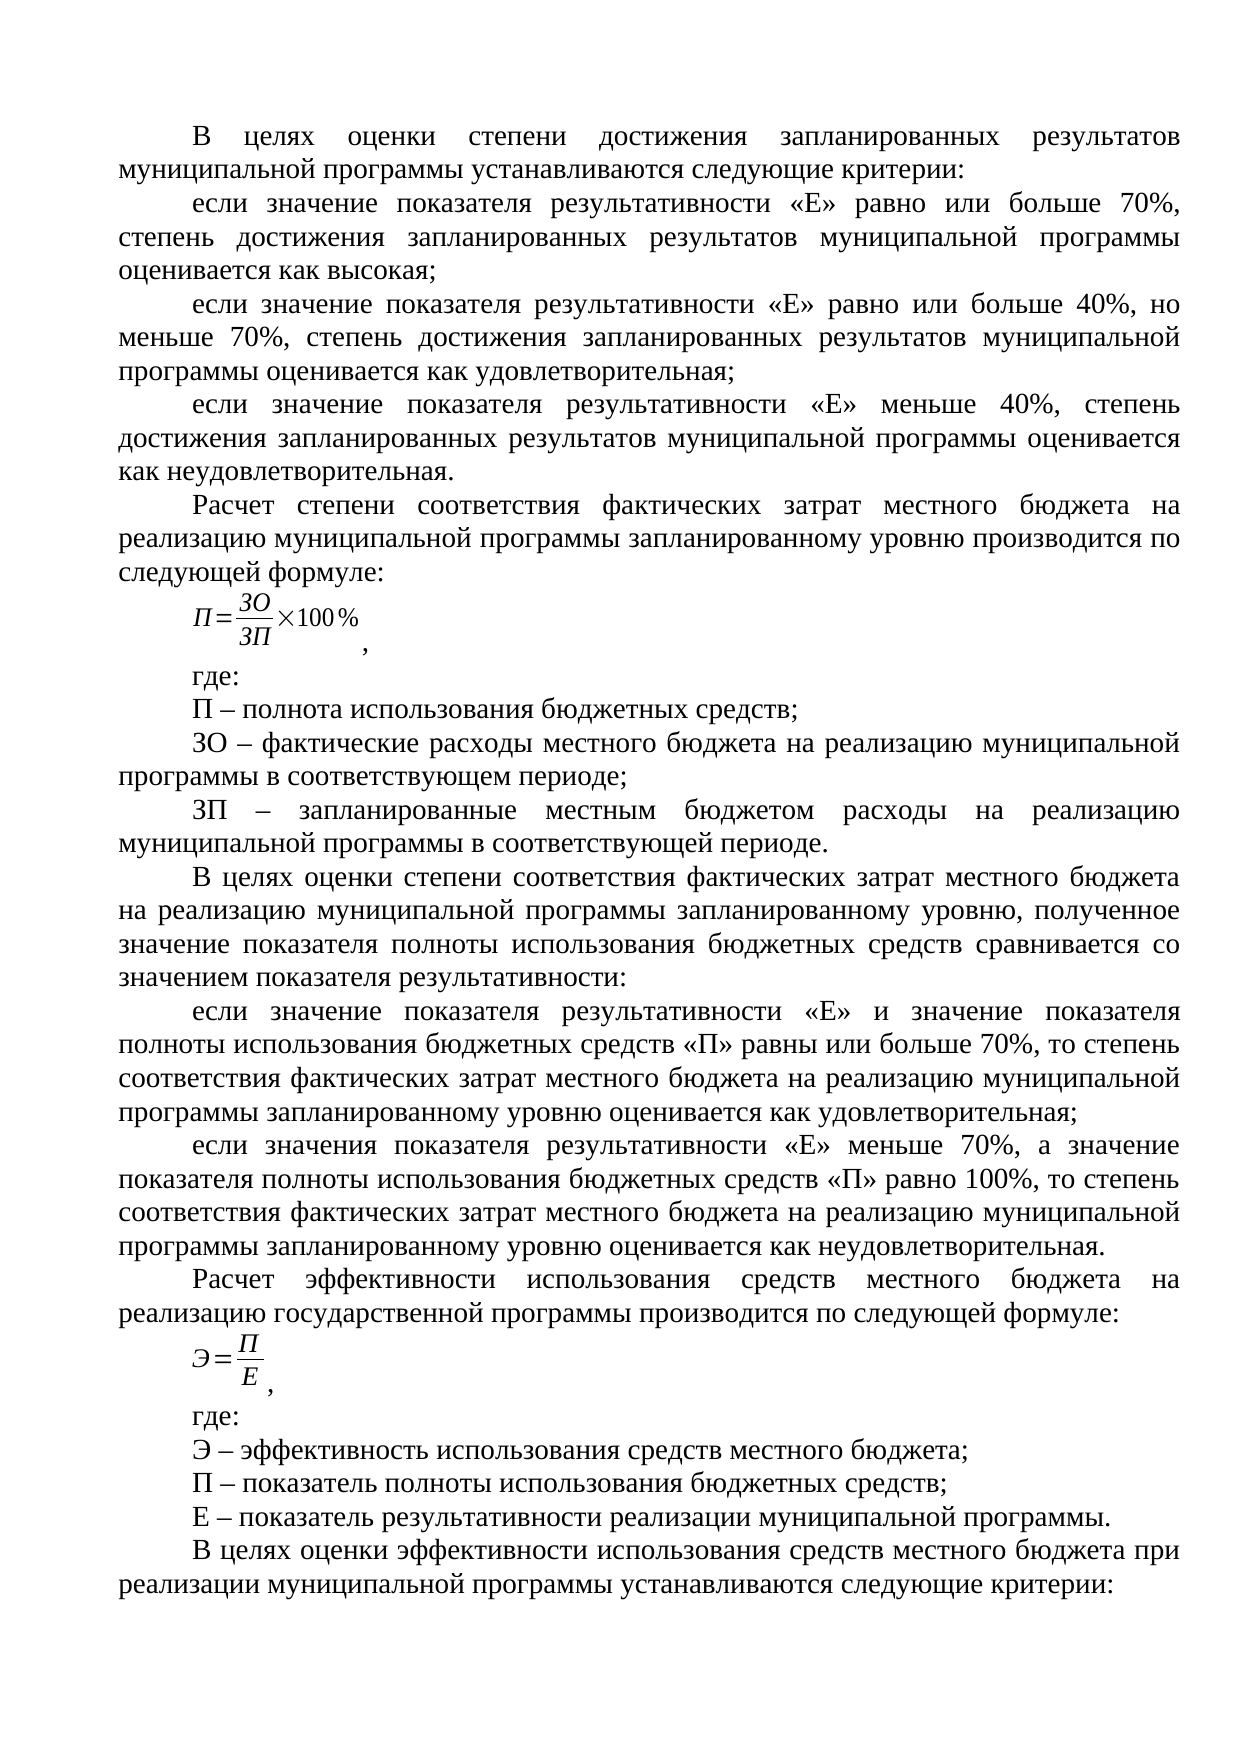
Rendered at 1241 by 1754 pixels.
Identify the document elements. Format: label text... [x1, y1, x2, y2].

text где: [118, 1398, 1181, 1432]
text В целях оценки степени достижения запланированных результатов муниципальной программы устанавливаются следующие критерии: [118, 118, 1181, 185]
text если значение показателя результативности «E» равно или больше 70%, степень достижения запланированных результатов муниципальной программы оценивается как высокая; [118, 185, 1181, 286]
text Расчет степени соответствия фактических затрат местного бюджета на реализацию муниципальной программы запланированному уровню производится по следующей формуле: [118, 487, 1181, 588]
text ЗО – фактические расходы местного бюджета на реализацию муниципальной программы в соответствующем периоде; [118, 725, 1181, 792]
text В целях оценки степени соответствия фактических затрат местного бюджета на реализацию муниципальной программы запланированному уровню, полученное значение показателя полноты использования бюджетных средств сравнивается со значением показателя результативности: [118, 859, 1181, 993]
text П – полнота использования бюджетных средств; [118, 691, 1181, 725]
text , [118, 588, 1181, 658]
text , [118, 1328, 1181, 1398]
text если значение показателя результативности «E» и значение показателя полноты использования бюджетных средств «П» равны или больше 70%, то степень соответствия фактических затрат местного бюджета на реализацию муниципальной программы запланированному уровню оценивается как удовлетворительная; [118, 993, 1181, 1127]
text Э – эффективность использования средств местного бюджета; [118, 1432, 1181, 1465]
text ЗП – запланированные местным бюджетом расходы на реализацию муниципальной программы в соответствующей периоде. [118, 792, 1181, 859]
text В целях оценки эффективности использования средств местного бюджета при реализации муниципальной программы устанавливаются следующие критерии: [118, 1532, 1181, 1599]
text если значения показателя результативности «E» меньше 70%, а значение показателя полноты использования бюджетных средств «П» равно 100%, то степень соответствия фактических затрат местного бюджета на реализацию муниципальной программы запланированному уровню оценивается как неудовлетворительная. [118, 1127, 1181, 1261]
text если значение показателя результативности «E» равно или больше 40%, но меньше 70%, степень достижения запланированных результатов муниципальной программы оценивается как удовлетворительная; [118, 286, 1181, 386]
text E – показатель результативности реализации муниципальной программы. [118, 1499, 1181, 1532]
text где: [118, 658, 1181, 691]
text Расчет эффективности использования средств местного бюджета на реализацию государственной программы производится по следующей формуле: [118, 1261, 1181, 1328]
text П – показатель полноты использования бюджетных средств; [118, 1465, 1181, 1499]
text если значение показателя результативности «E» меньше 40%, степень достижения запланированных результатов муниципальной программы оценивается как неудовлетворительная. [118, 386, 1181, 487]
